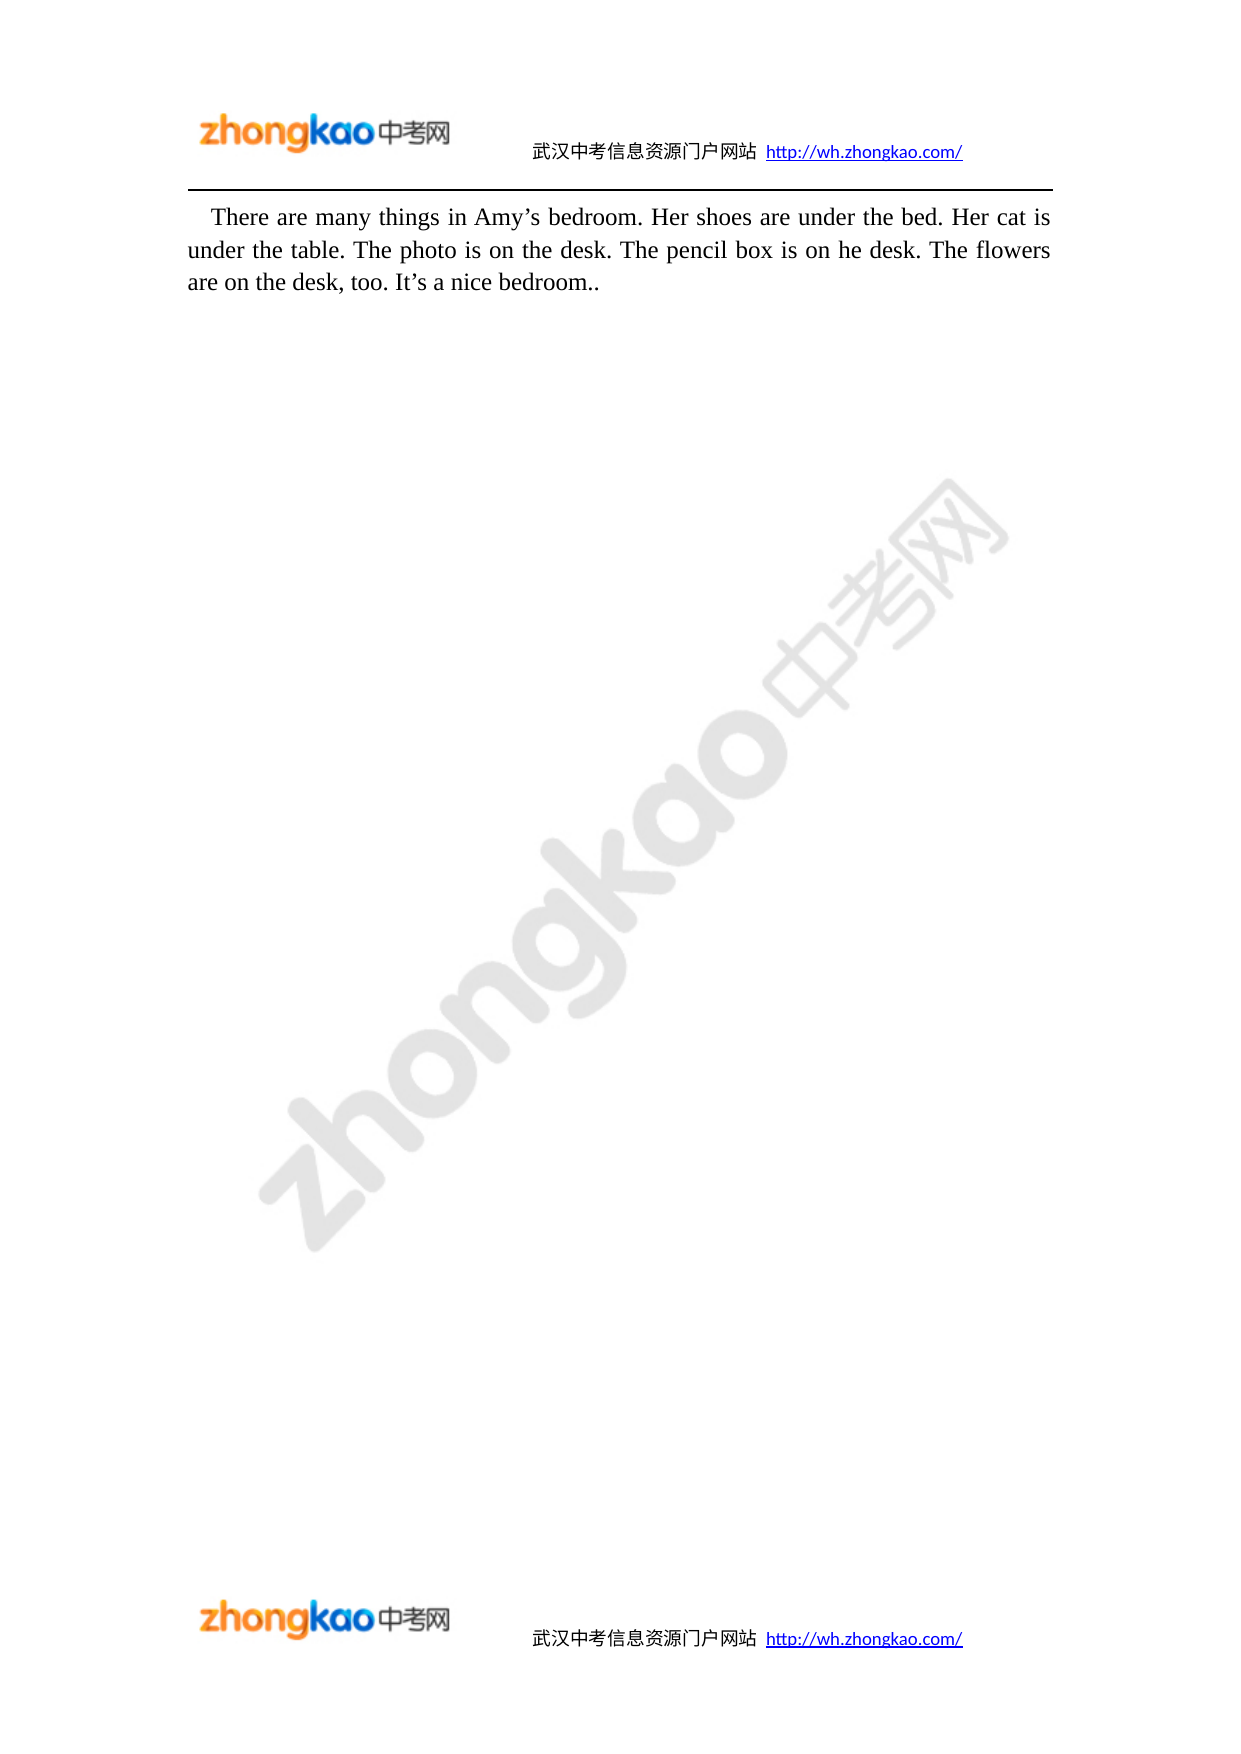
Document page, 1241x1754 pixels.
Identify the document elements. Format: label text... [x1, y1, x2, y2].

picture [187, 88, 469, 159]
picture [187, 420, 1053, 1346]
text There are many things in Amy’s bedroom. Her shoes are under the bed. Her cat is under the table. The photo is on the desk. The pencil box is on he desk. The flowers are on the desk, too. It’s a nice bedroom.. [187, 200, 1053, 298]
picture [187, 1575, 469, 1646]
